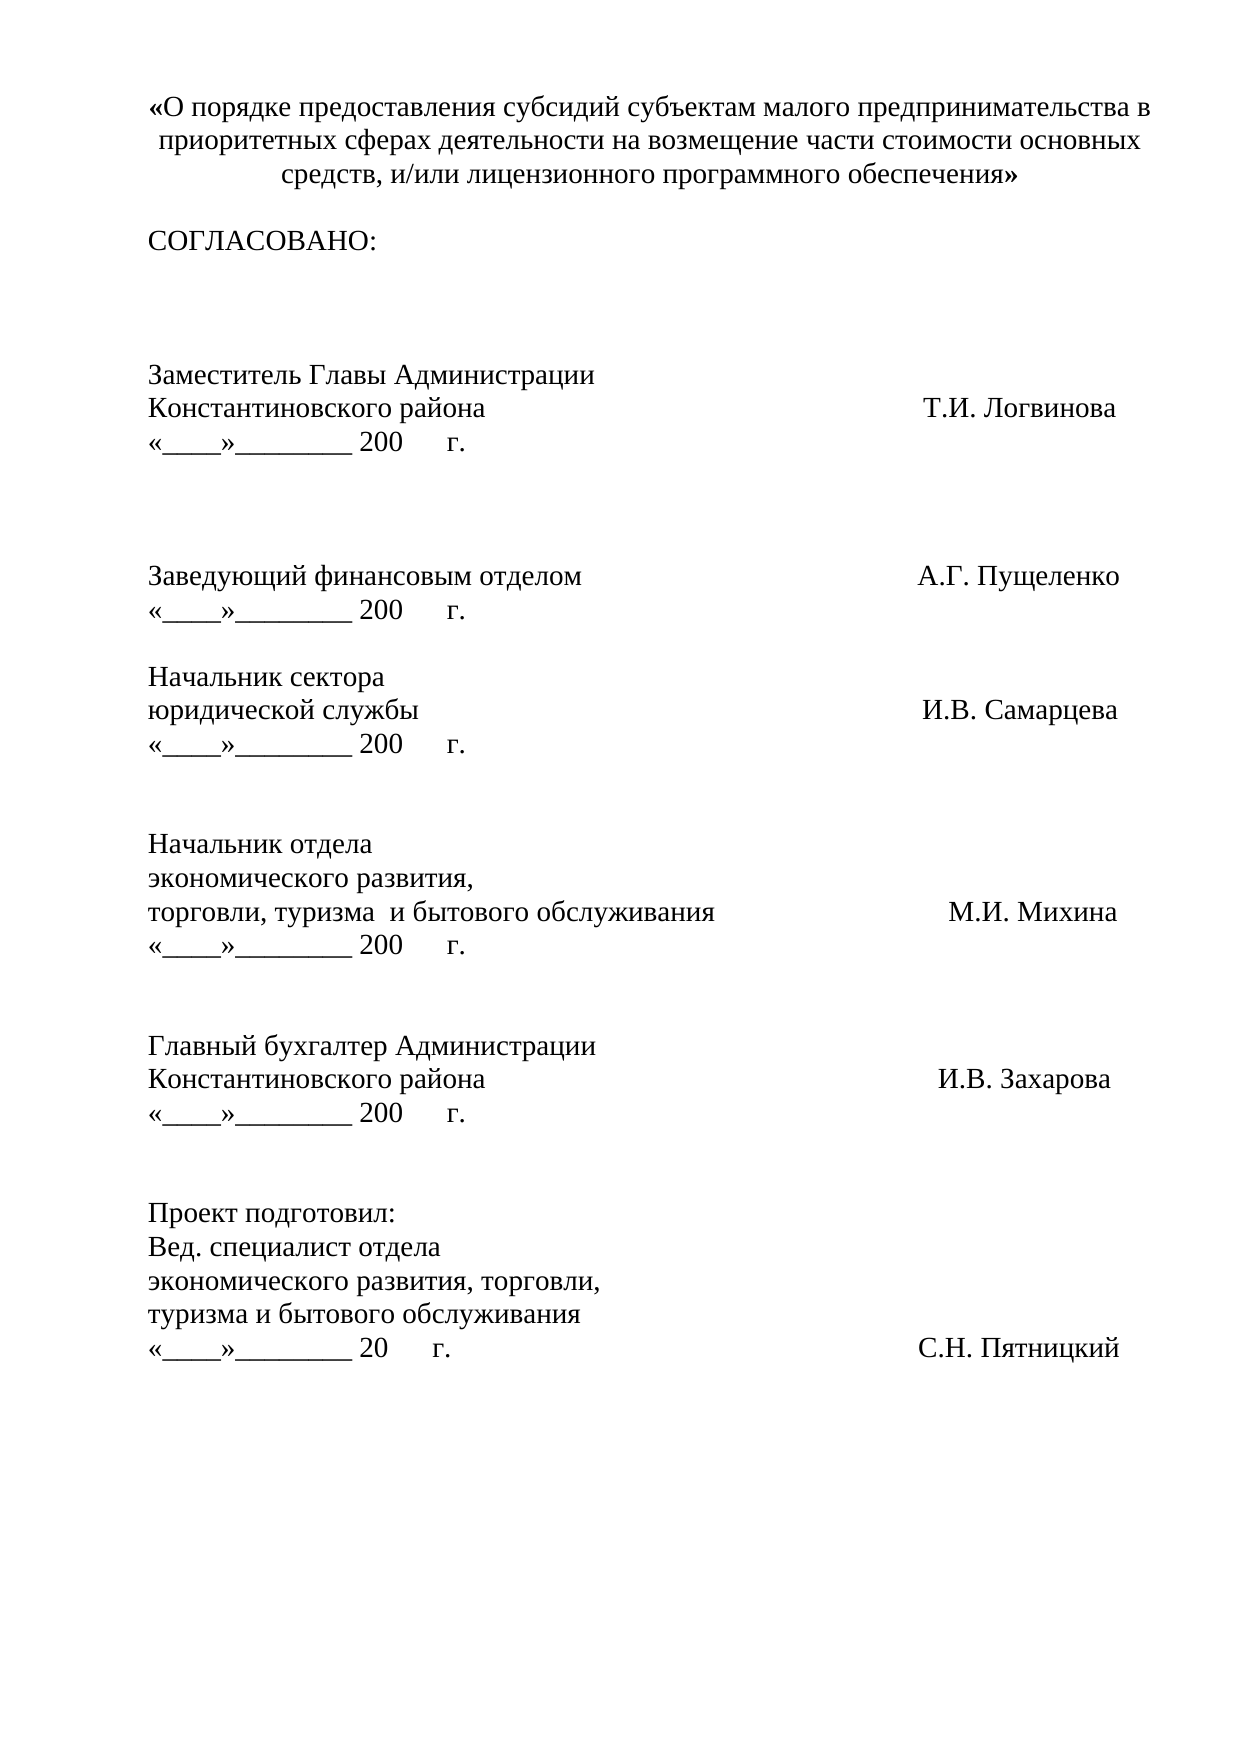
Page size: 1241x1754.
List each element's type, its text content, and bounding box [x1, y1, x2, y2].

text Проект подготовил: [148, 1196, 1152, 1229]
text Вед. специалист отдела [148, 1229, 1152, 1263]
text туризма и бытового обслуживания [148, 1296, 1152, 1330]
text юридической службы И.В. Самарцева [148, 692, 1152, 726]
text «____»________ 20 г. С.Н. Пятницкий [148, 1330, 1152, 1363]
text «____»________ 200 г. [148, 1095, 1152, 1128]
text «____»________ 200 г. [148, 424, 1152, 458]
text «____»________ 200 г. [148, 592, 1152, 625]
text «____»________ 200 г. [148, 927, 1152, 961]
text Начальник сектора [148, 659, 1152, 692]
text торговли, туризма и бытового обслуживания М.И. Михина [148, 894, 1152, 927]
text экономического развития, [148, 860, 1152, 894]
text экономического развития, торговли, [148, 1263, 1152, 1296]
text Константиновского района Т.И. Логвинова [148, 391, 1152, 424]
text Заведующий финансовым отделом А.Г. Пущеленко [148, 558, 1152, 592]
text Заместитель Главы Администрации [148, 357, 1152, 391]
text Константиновского района И.В. Захарова [148, 1061, 1152, 1095]
text «____»________ 200 г. [148, 726, 1152, 759]
text «О порядке предоставления субсидий субъектам малого предпринимательства в приоритетных сферах деятельности на возмещение части стоимости основных средств, и/или лицензионного программного обеспечения» [148, 89, 1152, 189]
text СОГЛАСОВАНО: [148, 223, 1152, 256]
text Главный бухгалтер Администрации [148, 1028, 1152, 1061]
text Начальник отдела [148, 827, 1152, 860]
